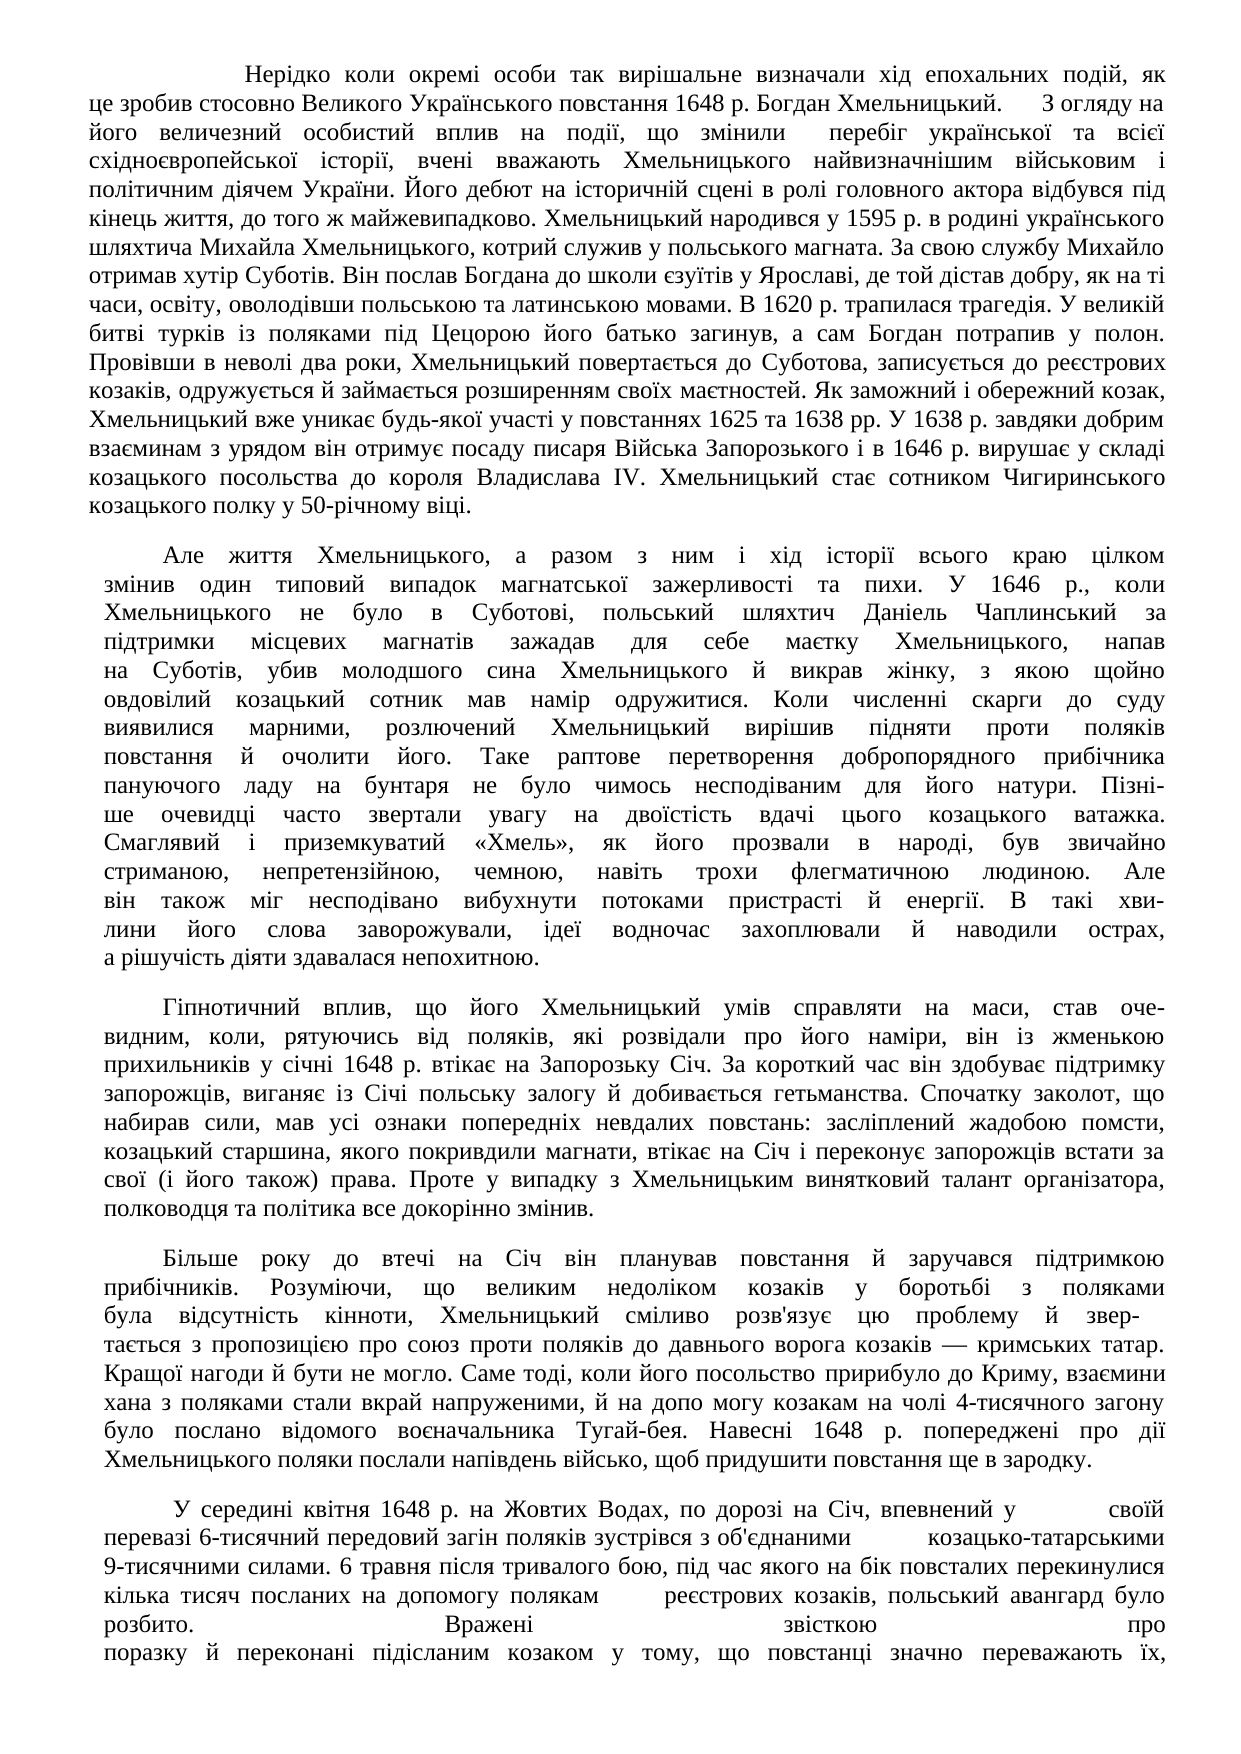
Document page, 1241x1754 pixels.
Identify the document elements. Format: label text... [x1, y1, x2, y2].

text Гіпнотичний вплив, що його Хмельницький умів справляти на маси, став оче- видним, коли, рятуючись від поляків, які розвідали про його наміри, він із жменькою прихильників у січні 1648 р. втікає на Запорозьку Січ. За короткий час він здобуває підтримку запорожців, виганяє із Січі польську залогу й добивається гетьманства. Спочатку заколот, що набирав сили, мав усі ознаки попередніх невдалих повстань: засліплений жадобою помсти, козацький старшина, якого покривдили магнати, втікає на Січ і переконує запорожців встати за свої (і його також) права. Проте у випадку з Хмельницьким винятковий талант організатора, полководця та політика все докорінно змінив. [103, 992, 1166, 1222]
text Але життя Хмельницького, а разом з ним і хід історії всього краю цілком змінив один типовий випадок магнатської зажерливості та пихи. У 1646 р., коли Хмельницького не було в Суботові, польський шляхтич Даніель Чаплинський за підтримки місцевих магнатів зажадав для себе маєтку Хмельницького, напав на Суботів, убив молодшого сина Хмельницького й викрав жінку, з якою щойно овдовілий козацький сотник мав намір одружитися. Коли численні скарги до суду виявилися марними, розлючений Хмельницький вирішив підняти проти поляків повстання й очолити його. Таке раптове перетворення добропорядного прибічника пануючого ладу на бунтаря не було чимось несподіваним для його натури. Пізні- ше очевидці часто звертали увагу на двоїстість вдачі цього козацького ватажка. Смаглявий і приземкуватий «Хмель», як його прозвали в народі, був звичайно стриманою, непретензійною, чемною, навіть трохи флегматичною людиною. Але він також міг несподівано вибухнути потоками пристрасті й енергії. В такі хви- лини його слова заворожували, ідеї водночас захоплювали й наводили острах, а рішучість діяти здавалася непохитною. [103, 540, 1166, 971]
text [103, 1494, 1166, 1666]
text Більше року до втечі на Січ він планував повстання й заручався підтримкою прибічників. Розуміючи, що великим недоліком козаків у боротьбі з поляками була відсутність кінноти, Хмельницький сміливо розв'язує цю проблему й звер- тається з пропозицією про союз проти поляків до давнього ворога козаків — кримських татар. Кращої нагоди й бути не могло. Саме тоді, коли його посольство пририбуло до Криму, взаємини хана з поляками стали вкрай напруженими, й на допо могу козакам на чолі 4-тисячного загону було послано відомого воєначальника Тугай-бея. Навесні 1648 р. попереджені про дії Хмельницького поляки послали напівдень військо, щоб придушити повстання ще в зародку. [103, 1243, 1166, 1473]
text Нерідко коли окремі особи так вирішальне визначали хід епохальних подій, як це зробив стосовно Великого Українського повстання 1648 р. Богдан Хмельницький. З огляду на його величезний особистий вплив на події, що змінили перебіг української та всієї східноєвропейської історії, вчені вважають Хмельницького найвизначнішим військовим і політичним діячем України. Його дебют на історичній сцені в ролі головного актора відбувся під кінець життя, до того ж майжевипадково. Хмельницький народився у 1595 р. в родині українського шляхтича Михайла Хмельницького, котрий служив у польського магната. За свою службу Михайло отримав хутір Суботів. Він послав Богдана до школи єзуїтів у Ярославі, де той дістав добру, як на ті часи, освіту, оволодівши польською та латинською мовами. В 1620 р. трапилася трагедія. У великій битві турків із поляками під Цецорою його батько загинув, а сам Богдан потрапив у полон. Провівши в неволі два роки, Хмельницький повертається до Суботова, записується до реєстрових козаків, одружується й займається розширенням своїх маєтностей. Як заможний і обережний козак, Хмельницький вже уникає будь-якої участі у повстаннях 1625 та 1638 рр. У 1638 р. завдяки добрим взаєминам з урядом він отримує посаду писаря Війська Запорозького і в 1646 р. вирушає у складі козацького посольства до короля Владислава IV. Хмельницький стає сотником Чигиринського козацького полку у 50-річному віці. [89, 59, 1166, 519]
